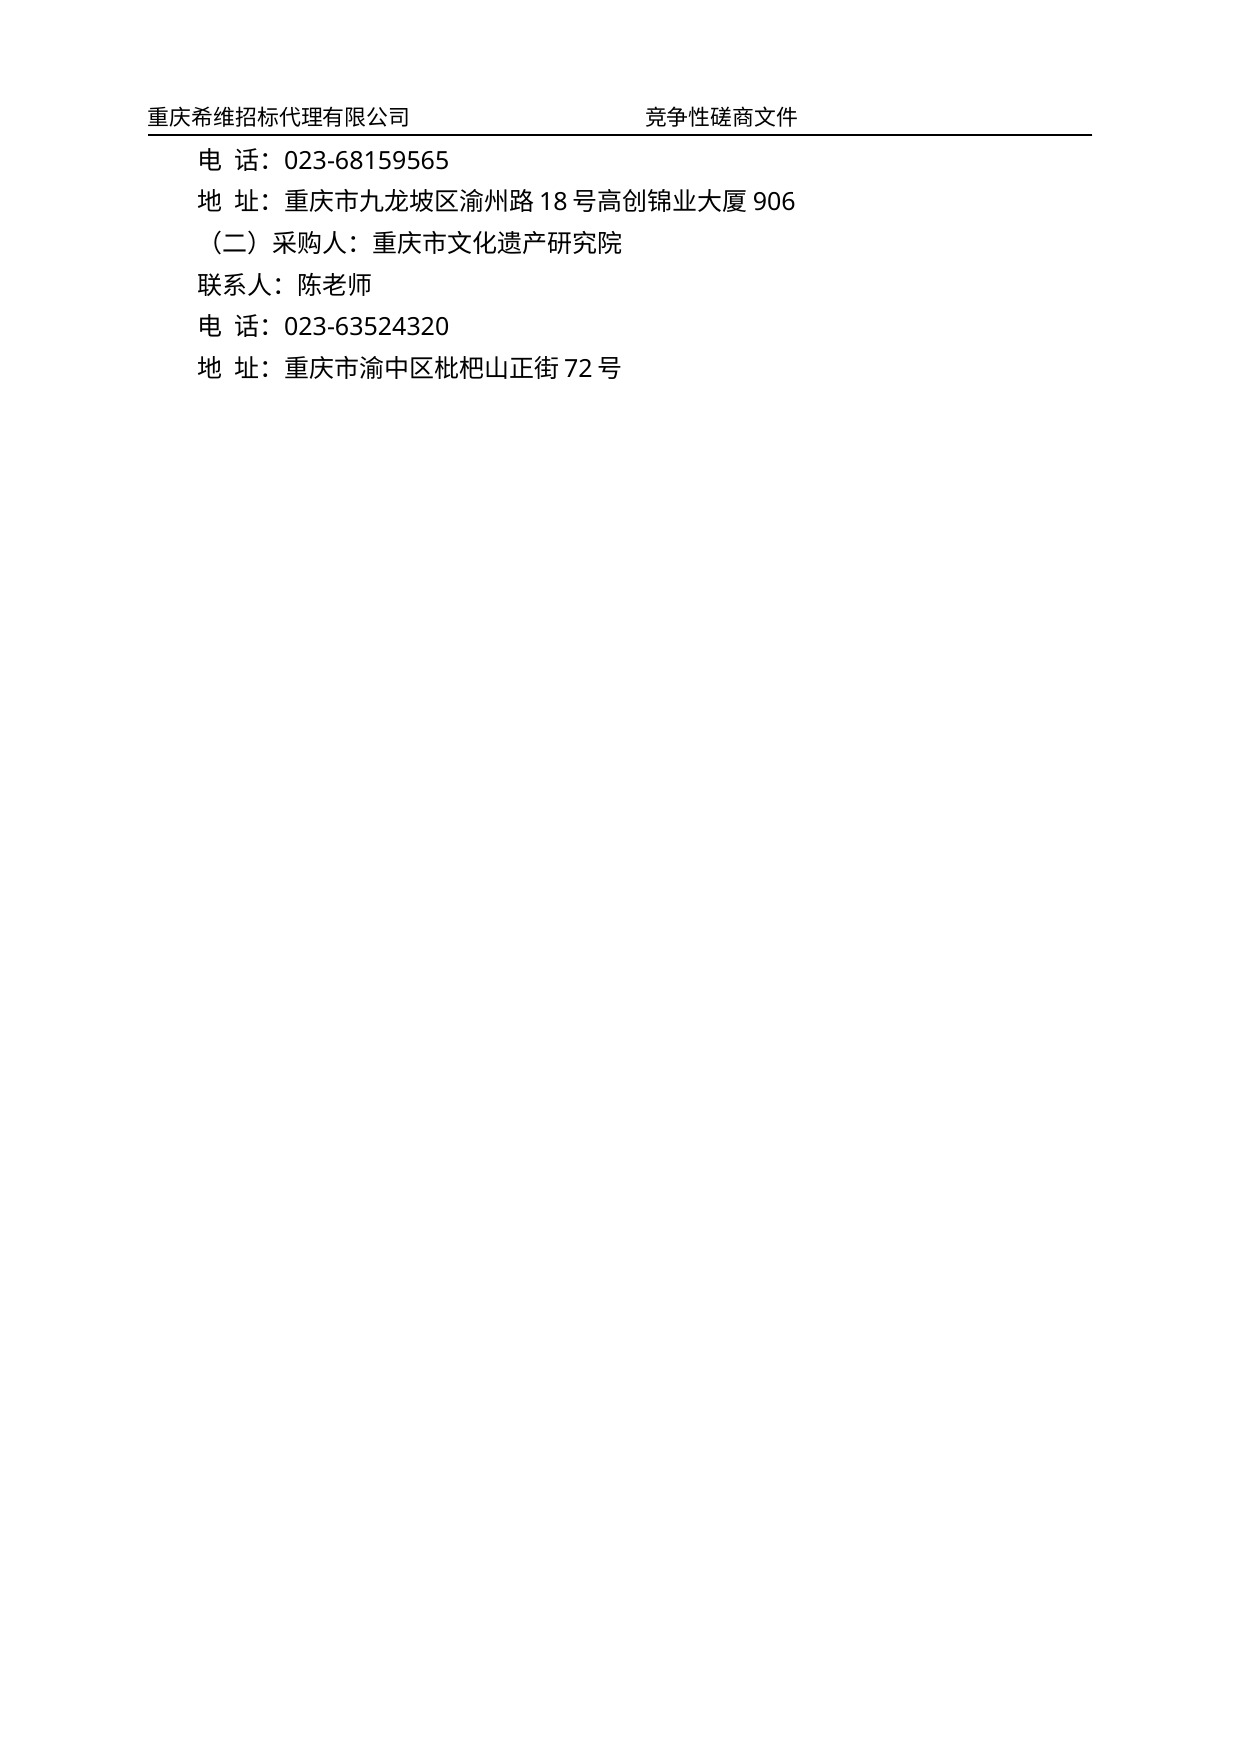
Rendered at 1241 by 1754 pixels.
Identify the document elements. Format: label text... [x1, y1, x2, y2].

text 电 话：023-63524320 [148, 302, 1092, 344]
text 地 址：重庆市渝中区枇杷山正街72号 [148, 344, 1092, 386]
list 采购人：重庆市文化遗产研究院 [148, 219, 1092, 261]
text 联系人：陈老师 [148, 261, 1092, 302]
text 电 话：023-68159565 [148, 136, 1092, 177]
text 地 址：重庆市九龙坡区渝州路18号高创锦业大厦906 [148, 177, 1092, 219]
